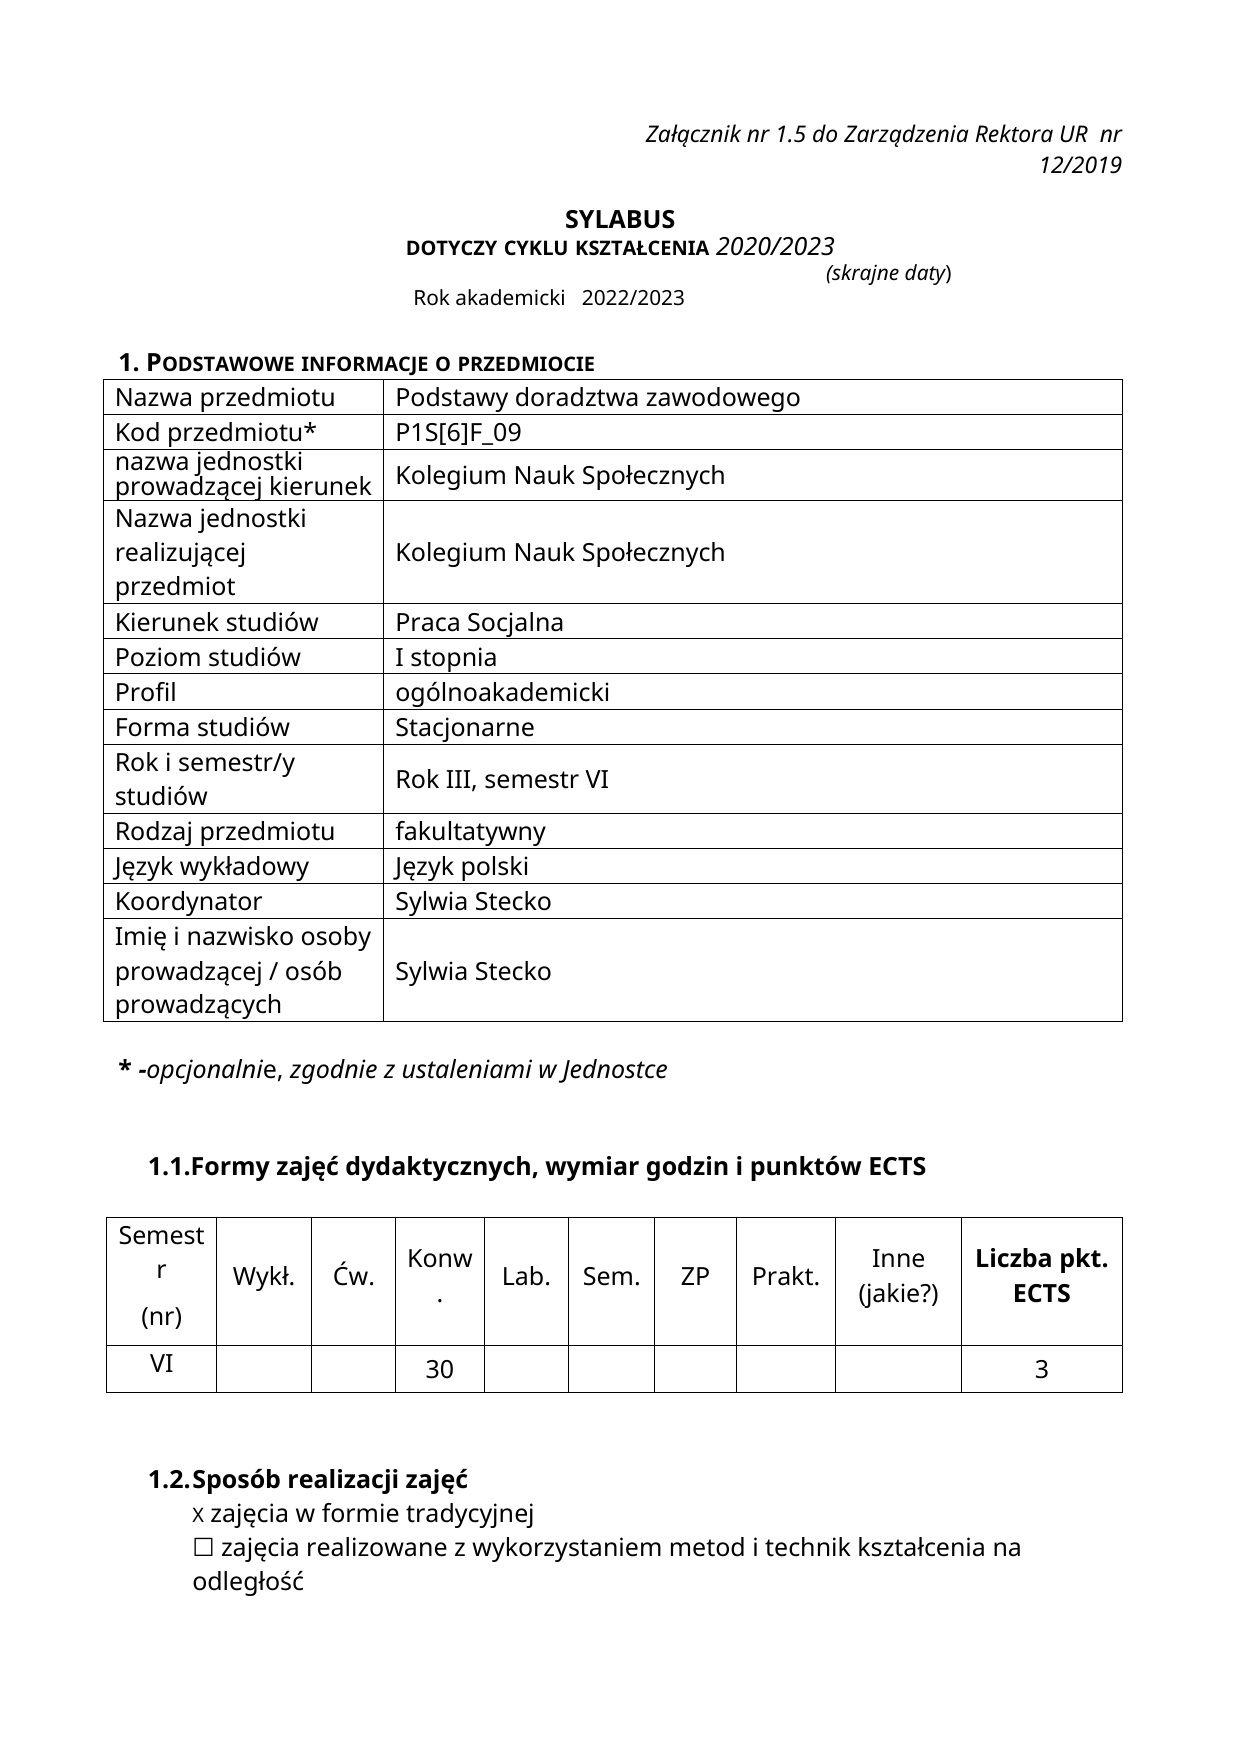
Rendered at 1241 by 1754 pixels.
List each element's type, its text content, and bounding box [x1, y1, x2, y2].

text Rok akademicki 2022/2023 [118, 286, 1122, 311]
table_cell Kolegium Nauk Społecznych [384, 501, 1122, 603]
table_header Prakt. [737, 1218, 835, 1345]
table_cell Forma studiów [104, 710, 383, 743]
table_cell Rodzaj przedmiotu [104, 814, 383, 848]
table_cell Stacjonarne [384, 710, 1122, 743]
table_header Wykł. [217, 1218, 311, 1345]
table_header Sem. [569, 1218, 654, 1345]
table_cell Rok III, semestr VI [384, 745, 1122, 813]
table_cell 30 [396, 1346, 484, 1392]
table_cell [836, 1346, 961, 1392]
text SYLABUS [118, 201, 1122, 236]
text * -opcjonalnie, zgodnie z ustaleniami w Jednostce [118, 1051, 1122, 1086]
table_cell [217, 1346, 311, 1392]
table_header Inne (jakie?) [836, 1218, 961, 1345]
table_header Liczba pkt. ECTS [962, 1218, 1122, 1345]
table_header ZP [655, 1218, 736, 1345]
table_cell Koordynator [104, 884, 383, 918]
table_cell Kod przedmiotu* [104, 415, 383, 449]
text 1.1.Formy zajęć dydaktycznych, wymiar godzin i punktów ECTS [148, 1149, 1122, 1183]
text Załącznik nr 1.5 do Zarządzenia Rektora UR nr 12/2019 [118, 118, 1122, 181]
table_cell ogólnoakademicki [384, 674, 1122, 708]
table_cell Kierunek studiów [104, 604, 383, 638]
text (skrajne daty) [118, 261, 1122, 286]
table_cell [312, 1346, 395, 1392]
table_header Ćw. [312, 1218, 395, 1345]
table_cell Sylwia Stecko [384, 919, 1122, 1021]
table_cell Imię i nazwisko osoby prowadzącej / osób prowadzących [104, 919, 383, 1021]
table_cell Poziom studiów [104, 639, 383, 673]
table_cell Profil [104, 674, 383, 708]
table_cell Język polski [384, 849, 1122, 883]
table_cell Nazwa jednostki realizującej przedmiot [104, 501, 383, 603]
table_header Lab. [485, 1218, 568, 1345]
table_cell P1S[6]F_09 [384, 415, 1122, 449]
table_cell Sylwia Stecko [384, 884, 1122, 918]
table_cell [655, 1346, 736, 1392]
table_cell nazwa jednostki prowadzącej kierunek [104, 450, 383, 500]
table_header Nazwa przedmiotu [104, 380, 383, 414]
table_cell 3 [962, 1346, 1122, 1392]
text 1. Podstawowe informacje o przedmiocie [118, 344, 1122, 379]
table_cell Praca Socjalna [384, 604, 1122, 638]
table_header Podstawy doradztwa zawodowego [384, 380, 1122, 414]
text ☐ zajęcia realizowane z wykorzystaniem metod i technik kształcenia na odległość [192, 1529, 1122, 1598]
table_cell I stopnia [384, 639, 1122, 673]
table_cell VI [107, 1346, 216, 1392]
table_header Semestr (nr) [107, 1218, 216, 1345]
table_cell [737, 1346, 835, 1392]
text 1.2. Sposób realizacji zajęć [148, 1461, 1122, 1496]
table_cell fakultatywny [384, 814, 1122, 848]
text dotyczy cyklu kształcenia 2020/2023 [118, 236, 1122, 261]
table_cell [485, 1346, 568, 1392]
text x zajęcia w formie tradycyjnej [192, 1496, 1122, 1529]
table_header Konw. [396, 1218, 484, 1345]
table_cell Kolegium Nauk Społecznych [384, 450, 1122, 500]
table_cell Język wykładowy [104, 849, 383, 883]
table_cell Rok i semestr/y studiów [104, 745, 383, 813]
table_cell [569, 1346, 654, 1392]
